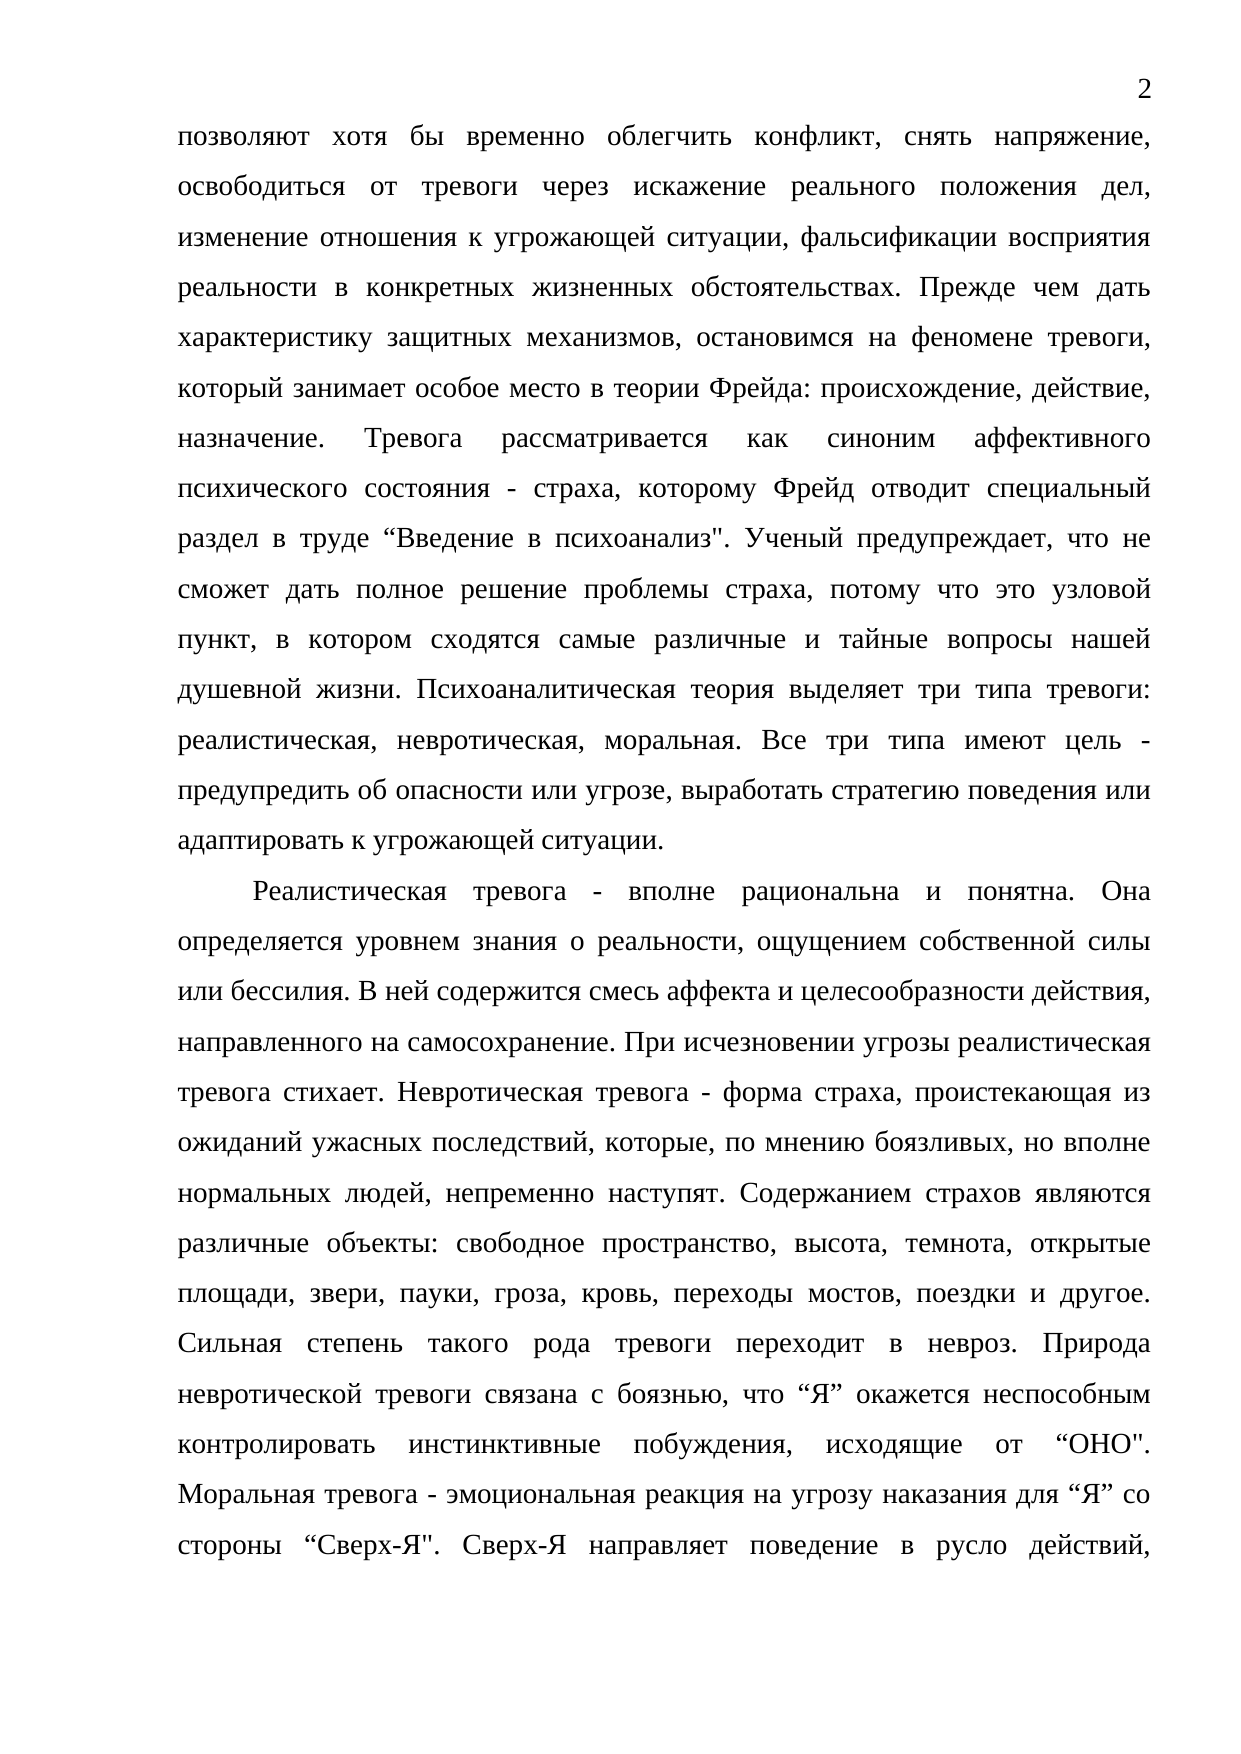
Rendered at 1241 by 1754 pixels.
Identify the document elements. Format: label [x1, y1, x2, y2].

text [177, 873, 1152, 1560]
text [177, 118, 1152, 856]
